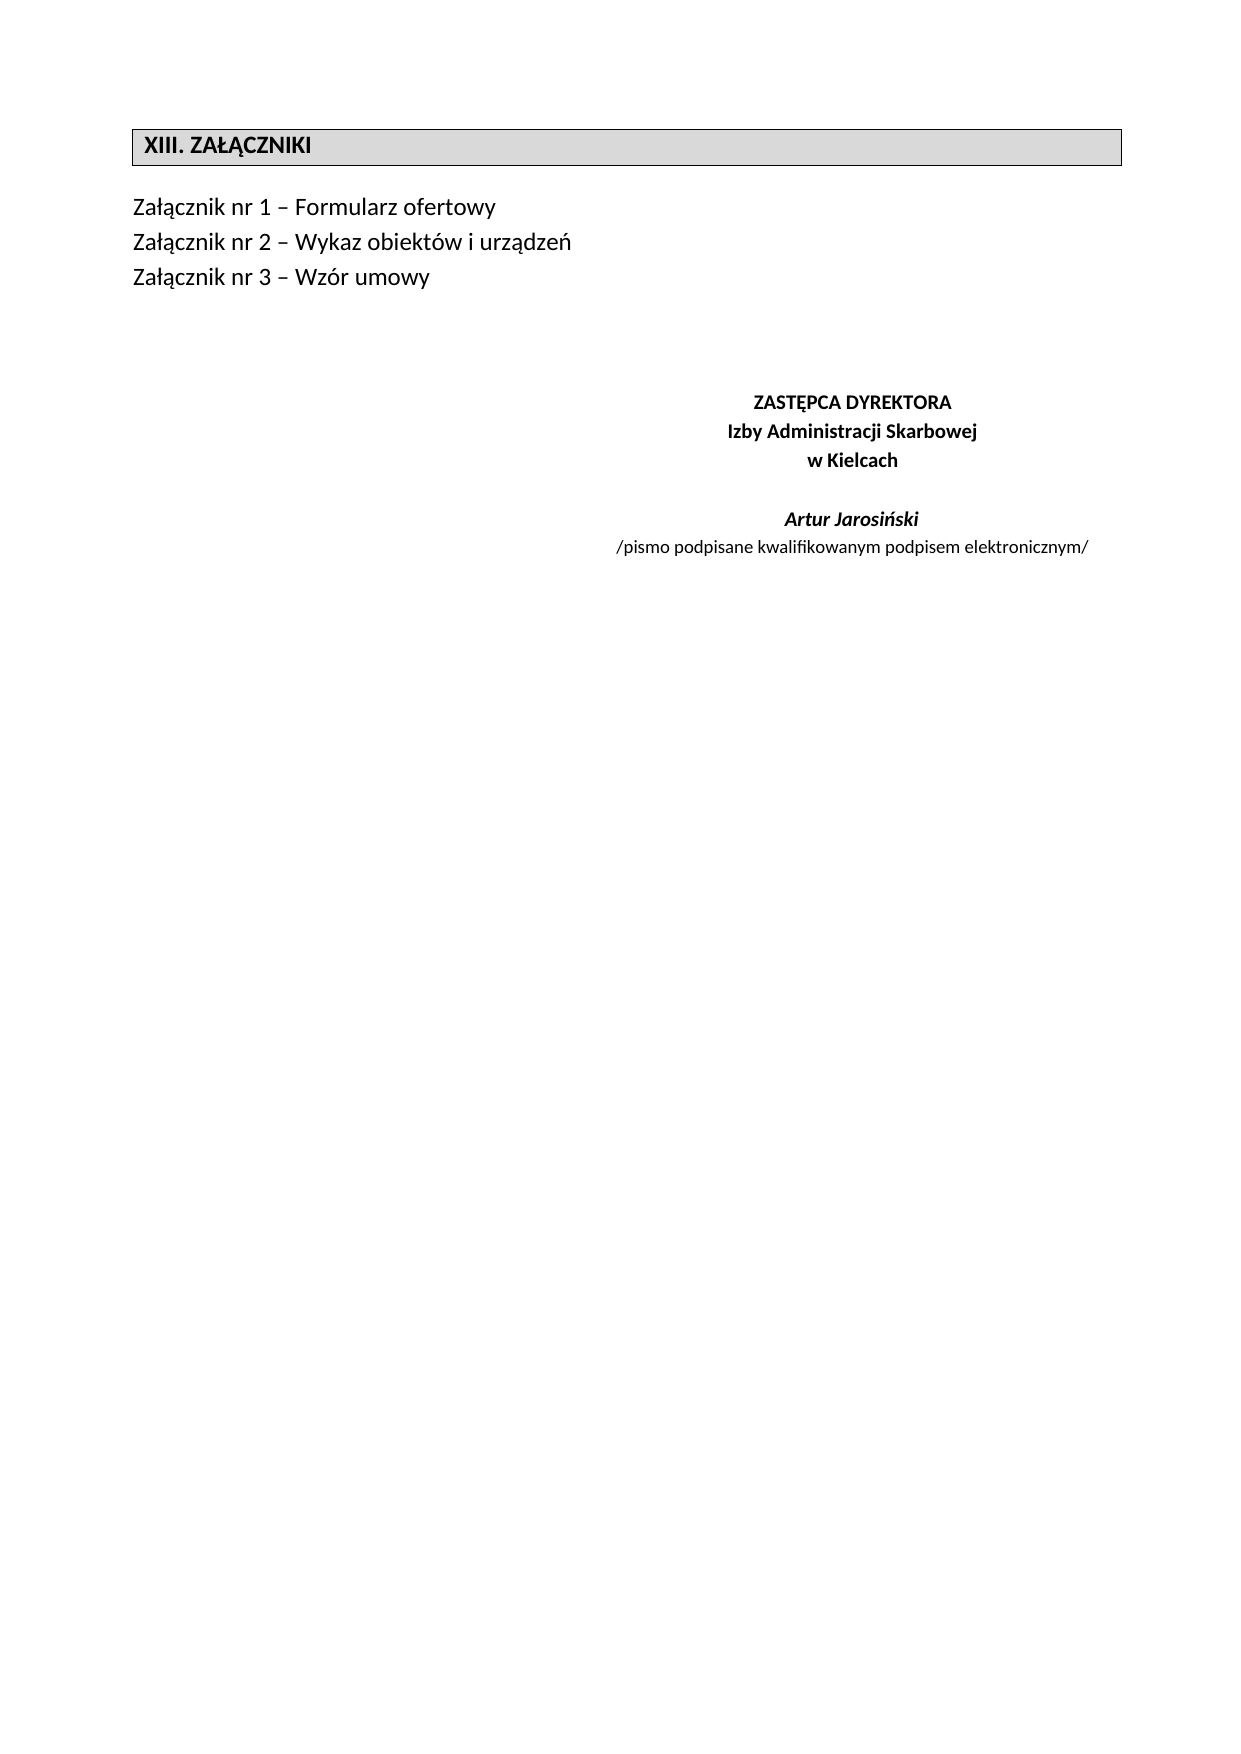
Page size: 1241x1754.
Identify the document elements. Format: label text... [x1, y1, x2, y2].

text /pismo podpisane kwalifikowanym podpisem elektronicznym/ [583, 535, 1122, 558]
text Izby Administracji Skarbowej [583, 418, 1122, 444]
text w Kielcach [583, 448, 1122, 473]
text Załącznik nr 2 – Wykaz obiektów i urządzeń [133, 226, 1106, 256]
text Załącznik nr 1 – Formularz ofertowy [133, 191, 1106, 221]
text ZASTĘPCA DYREKTORA [583, 389, 1122, 415]
text Artur Jarosiński [583, 506, 1122, 531]
text Załącznik nr 3 – Wzór umowy [133, 261, 1106, 291]
table_header XIII. ZAŁĄCZNIKI [133, 130, 1121, 165]
